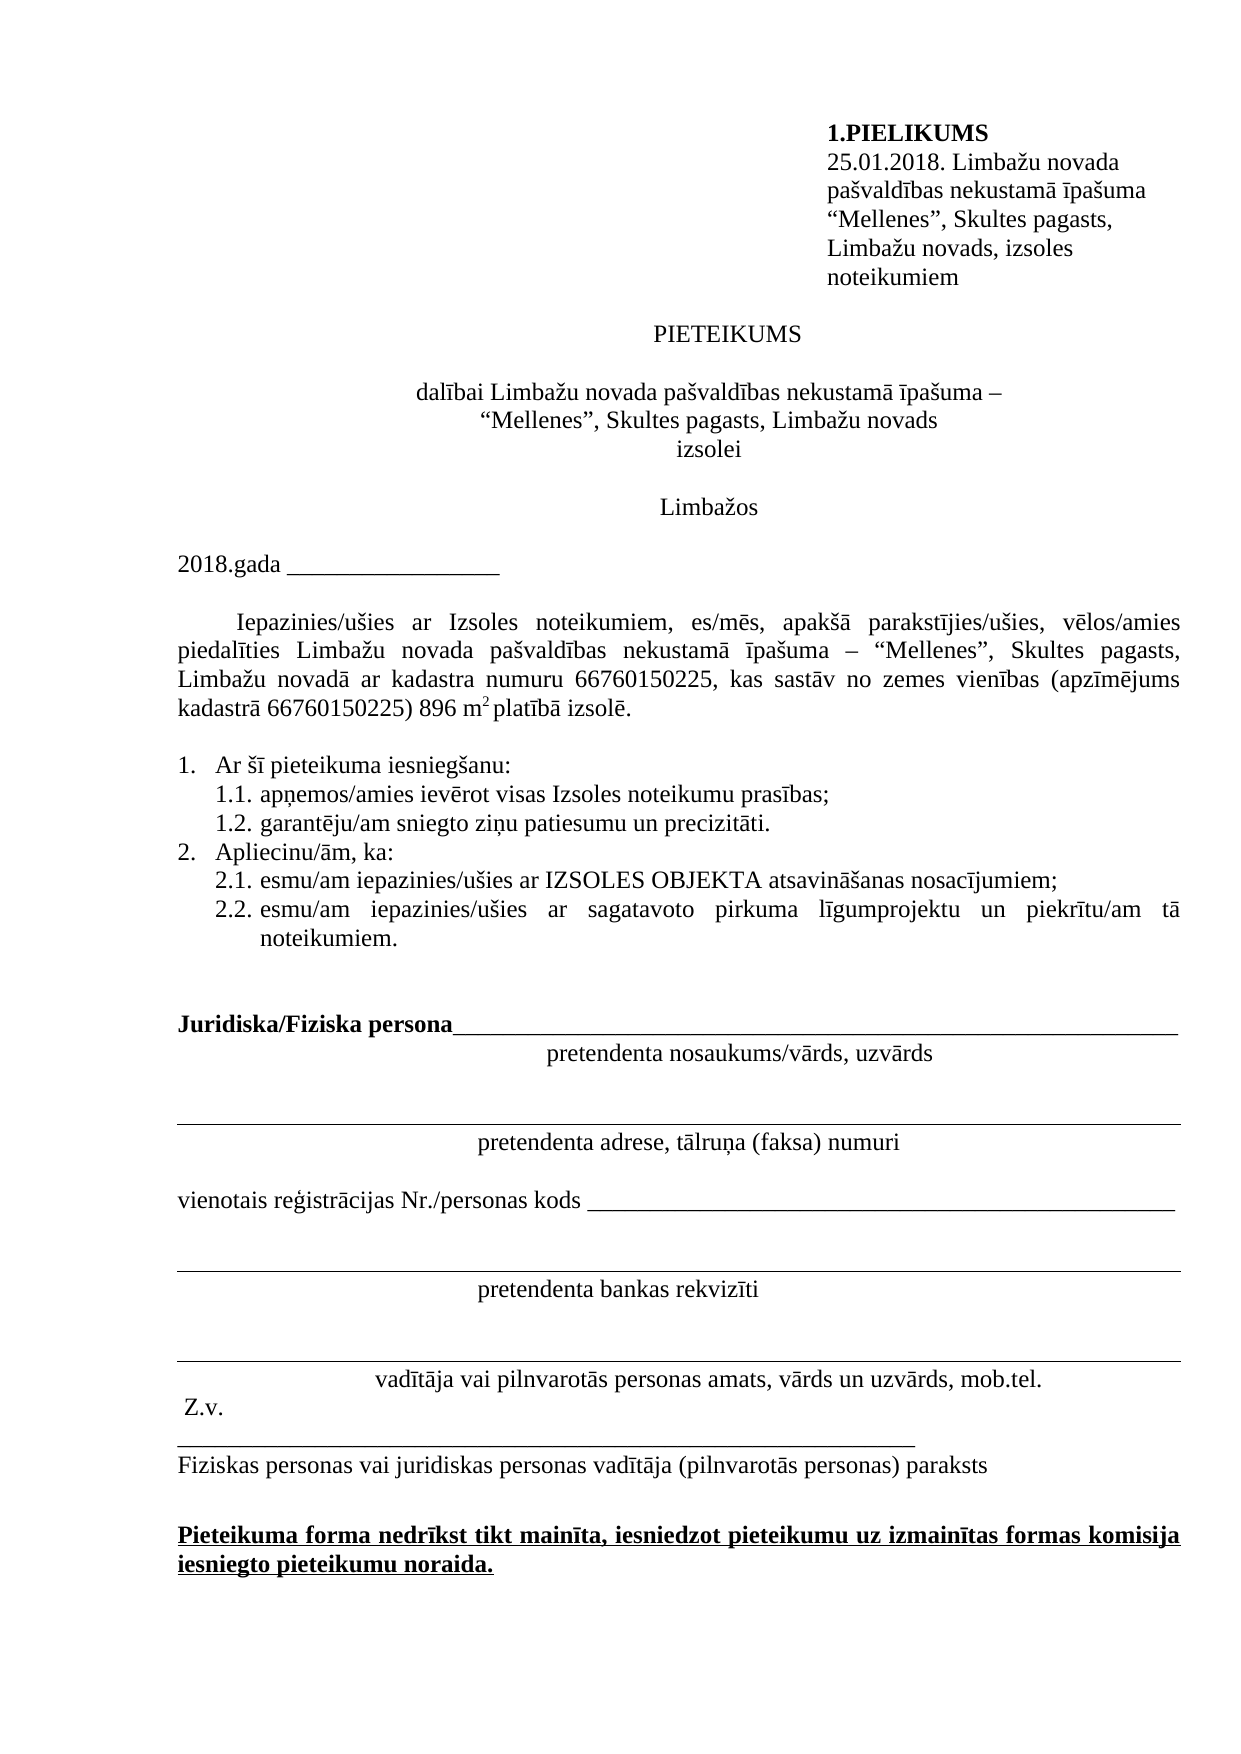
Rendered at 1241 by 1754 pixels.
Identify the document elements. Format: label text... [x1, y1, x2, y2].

text pretendenta bankas rekvizīti [177, 1272, 1181, 1303]
text vienotais reģistrācijas Nr./personas kods _______________________________________________ [177, 1185, 1181, 1214]
text Pieteikuma forma nedrīkst tikt mainīta, iesniedzot pieteikumu uz izmainītas formas komisija iesniegto pieteikumu noraida. [177, 1520, 1181, 1545]
list esmu/am iepazinies/ušies ar sagatavoto pirkuma līgumprojektu un piekrītu/am tā noteikumiem. [215, 894, 1181, 952]
text Z.v. ___________________________________________________________ [177, 1392, 1181, 1450]
text izsolei [177, 434, 1181, 463]
list garantēju/am sniegto ziņu patiesumu un precizitāti. [215, 808, 1181, 837]
list esmu/am iepazinies/ušies ar IZSOLES OBJEKTA atsavināšanas nosacījumiem; [215, 866, 1181, 894]
text 1.pielikums [827, 118, 1181, 147]
text pretendenta nosaukums/vārds, uzvārds [177, 1038, 1181, 1067]
text 2018.gada _________________ [177, 549, 1181, 578]
list Ar šī pieteikuma iesniegšanu: [177, 751, 1181, 779]
text Pieteikuma forma nedrīkst tikt mainīta, iesniedzot pieteikumu uz izmainītas formas komisija iesniegto pieteikumu noraida. [177, 1546, 1181, 1577]
text dalībai Limbažu novada pašvaldības nekustamā īpašuma – [177, 377, 1181, 406]
text vadītāja vai pilnvarotās personas amats, vārds un uzvārds, mob.tel. [177, 1362, 1181, 1392]
list apņemos/amies ievērot visas Izsoles noteikumu prasības; [215, 779, 1181, 808]
text pretendenta adrese, tālruņa (faksa) numuri [177, 1125, 1181, 1156]
text Iepazinies/ušies ar Izsoles noteikumiem, es/mēs, apakšā parakstījies/ušies, vēlos/amies piedalīties Limbažu novada pašvaldības nekustamā īpašuma – “Mellenes”, Skultes pagasts, Limbažu novadā ar kadastra numuru 66760150225, kas sastāv no zemes vienības (apzīmējums kadastrā 66760150225) 896 m2 platībā izsolē. [177, 607, 1181, 722]
text “Mellenes”, Skultes pagasts, Limbažu novads [177, 406, 1181, 434]
text Juridiska/Fiziska persona__________________________________________________________ [177, 1009, 1181, 1038]
text pieteikums [214, 319, 1181, 348]
list Apliecinu/ām, ka: [177, 837, 1181, 866]
text Fiziskas personas vai juridiskas personas vadītāja (pilnvarotās personas) paraksts [177, 1450, 1181, 1479]
text 25.01.2018. Limbažu novada pašvaldības nekustamā īpašuma “Mellenes”, Skultes pagasts, Limbažu novads, izsoles noteikumiem [827, 147, 1196, 291]
text Limbažos [177, 492, 1181, 521]
